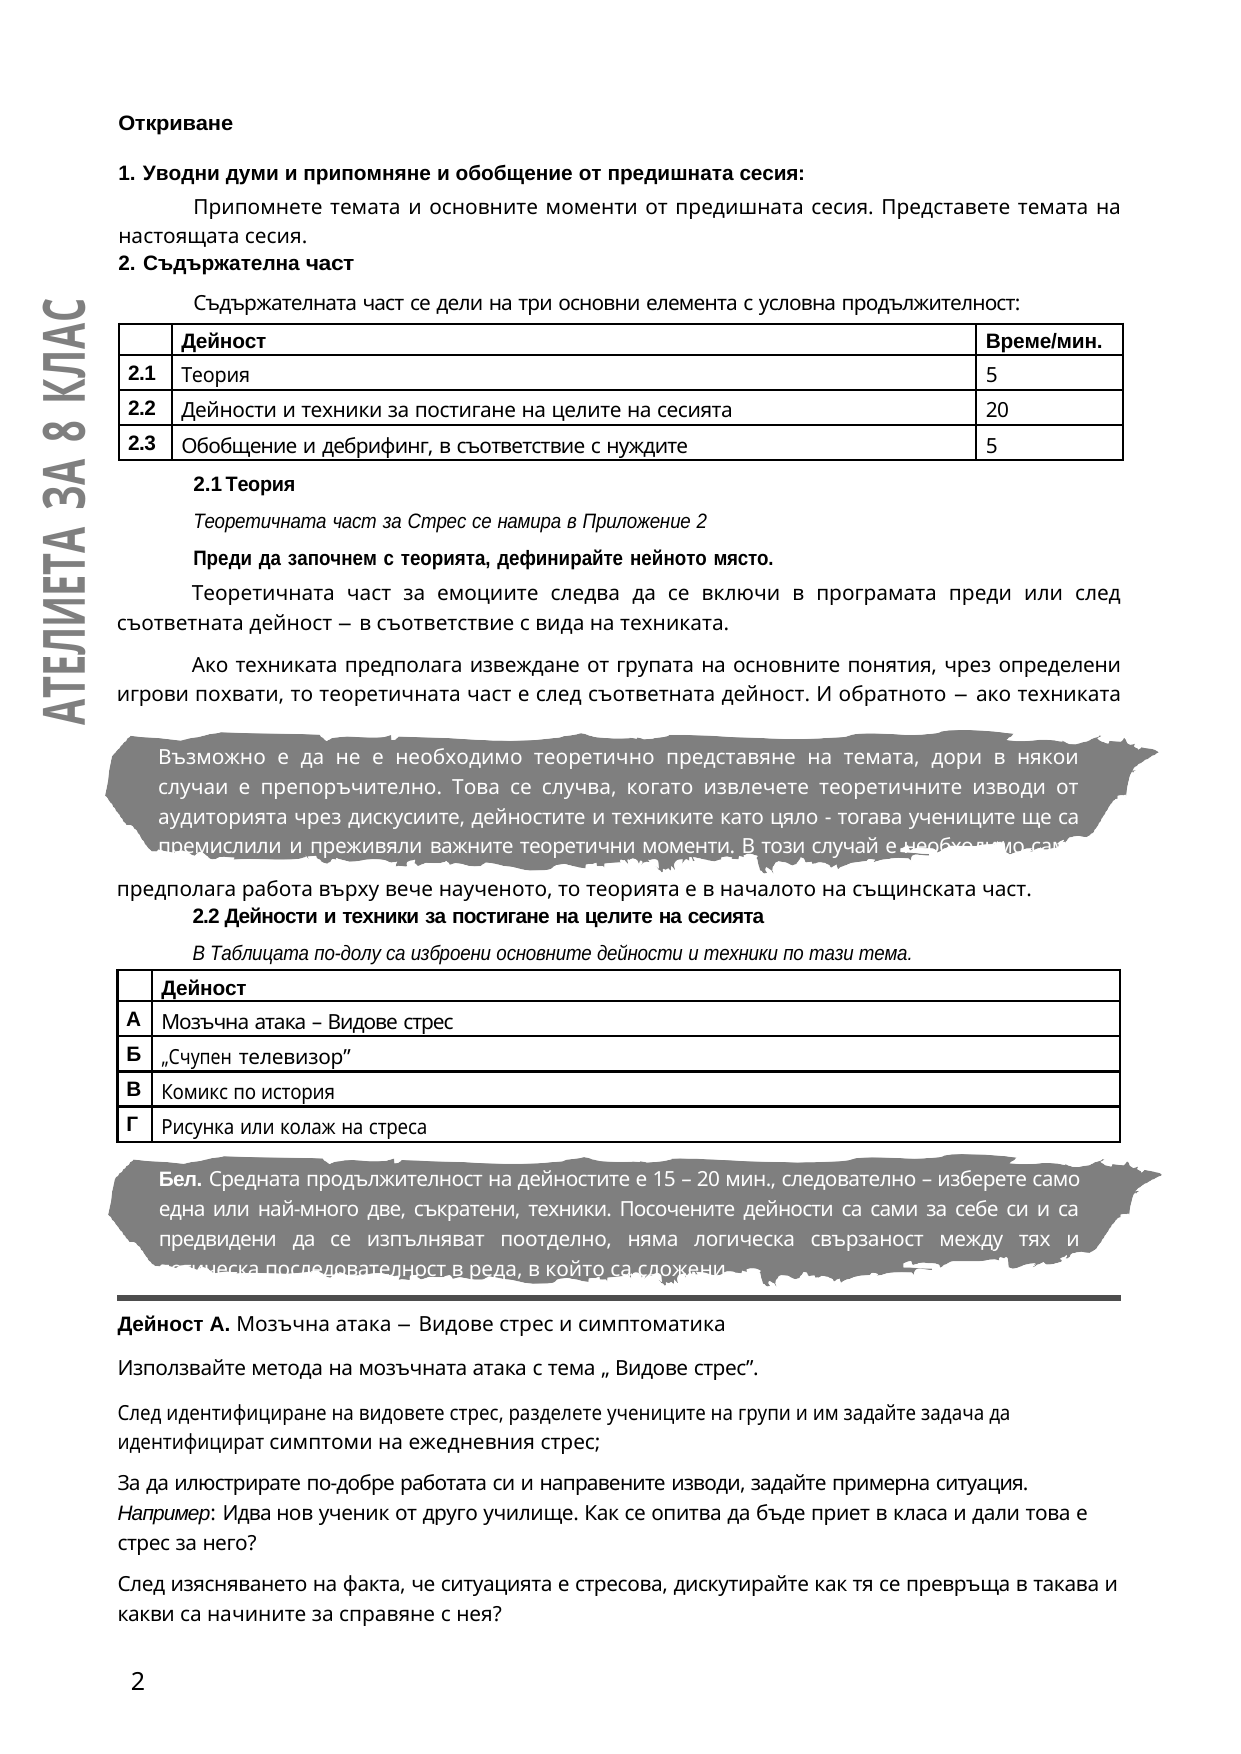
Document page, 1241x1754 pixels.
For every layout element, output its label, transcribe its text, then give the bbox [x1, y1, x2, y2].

text За да илюстрирате по-добре работата си и направените изводи, задайте примерна ситуация. Например: Идва нов ученик от друго училище. Как се опитва да бъде приет в класа и дали това е стрес за него? [117, 1468, 1124, 1556]
table_cell 20 [977, 391, 1122, 424]
table_cell Б [119, 1037, 151, 1070]
table_cell 2.2 [120, 391, 171, 424]
text След изясняването на факта, че ситуацията е стресова, дискутирайте как тя се превръща в такава и какви са начините за справяне с нея? [117, 1569, 1124, 1627]
text В Таблицата по-долу са изброени основните дейности и техники по тази тема. [192, 941, 1240, 964]
text След идентифициране на видовете стрес, разделете учениците на групи и им задайте задача да идентифицират симптоми на ежедневния стрес; [117, 1398, 1124, 1456]
table_cell Дейности и техники за постигане на целите на сесията [173, 391, 975, 424]
text Дейност А. Мозъчна атака – Видове стрес и симптоматика Използвайте метода на мозъчната атака с тема „ Видове стрес”. [117, 1309, 807, 1382]
table_header Дейност [173, 325, 975, 354]
text Теоретичната част за Стрес се намира в Приложение 2 [193, 509, 1240, 533]
table_header Дейност [153, 971, 1119, 1000]
table_header [120, 325, 171, 354]
table_cell Обобщение и дебрифинг, в съответствие с нуждите [173, 426, 975, 459]
picture [1121, 730, 1159, 874]
subtitle Преди да започнем с теорията, дефинирайте нейното място. [193, 546, 1240, 570]
table_cell Мозъчна атака – Видове стрес [153, 1002, 1119, 1035]
table_cell Комикс по история [153, 1073, 1119, 1105]
table_header [119, 971, 151, 1000]
table_cell В [119, 1073, 151, 1105]
picture [108, 1154, 1162, 1287]
picture [105, 730, 117, 874]
text Припомнете темата и основните моменти от предишната сесия. Представете темата на настоящата сесия. [118, 192, 1122, 250]
table_header Време/мин. [977, 325, 1122, 354]
subtitle Откриване [118, 111, 1240, 134]
table_cell Г [119, 1108, 151, 1141]
table_cell 5 [977, 426, 1122, 459]
table_cell 5 [977, 356, 1122, 389]
list Уводни думи и припомняне и обобщение от предишната сесия: [118, 161, 1240, 184]
table_cell Рисунка или колаж на стреса [153, 1108, 1119, 1141]
subtitle Съдържателна част [118, 251, 1240, 275]
table_cell Теория [173, 356, 975, 389]
table_cell 2.3 [120, 426, 171, 459]
table_cell A [119, 1002, 151, 1035]
text Съдържателната част се дели на три основни елемента с условна продължителност: [193, 288, 1240, 317]
table_cell 2.1 [120, 356, 171, 389]
text Ако техниката предполага извеждане от групата на основните понятия, чрез определени игрови похвати, то теоретичната част е след съответната дейност. И обратното – ако техниката предполага работа върху вече наученото, то теорията е в началото на същинската част. [117, 650, 1121, 903]
subtitle Теория [193, 472, 1240, 496]
text Теоретичната част за емоциите следва да се включи в програмата преди или след съответната дейност – в съответствие с вида на техниката. [117, 578, 1121, 636]
table_cell „Счупен телевизор” [153, 1037, 1119, 1070]
subtitle Дейности и техники за постигане на целите на сесията [192, 904, 1240, 928]
